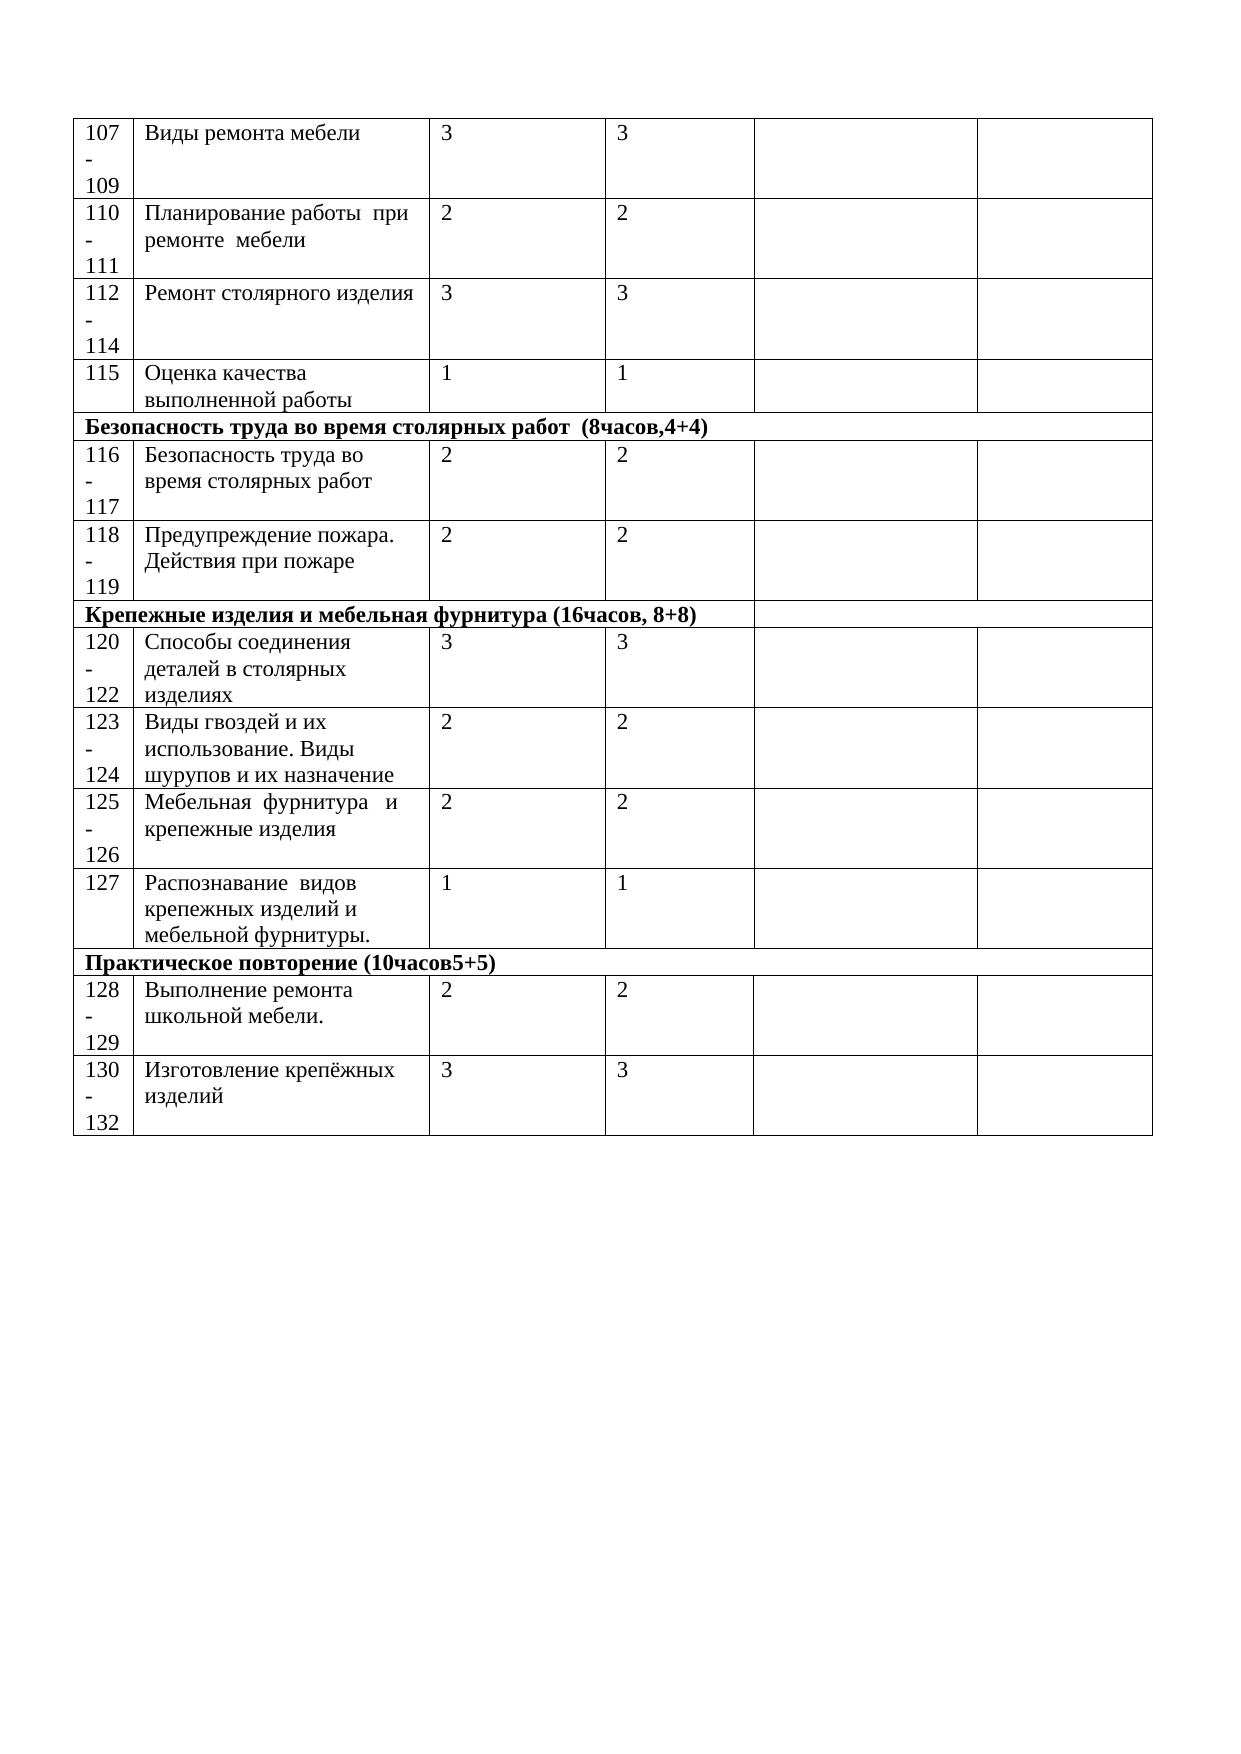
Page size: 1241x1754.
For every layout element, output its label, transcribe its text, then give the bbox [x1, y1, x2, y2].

table_cell [978, 521, 1152, 600]
table_cell [755, 869, 977, 948]
table_cell Выполнение ремонта школьной мебели. [134, 976, 429, 1055]
table_cell Безопасность труда во время столярных работ [134, 441, 429, 520]
table_cell [978, 708, 1152, 787]
table_cell 107-109 [74, 119, 133, 198]
table_cell [755, 521, 977, 600]
table_cell 3 [606, 279, 754, 358]
table_cell [755, 628, 977, 707]
table_cell 2 [430, 521, 605, 600]
table_cell 115 [74, 360, 133, 412]
table_cell 116-117 [74, 441, 133, 520]
table_cell 2 [430, 199, 605, 278]
table_cell 2 [606, 708, 754, 787]
table_cell Ремонт столярного изделия [134, 279, 429, 358]
table_cell Мебельная фурнитура и крепежные изделия [134, 789, 429, 867]
table_cell [754, 1056, 977, 1135]
table_cell Виды гвоздей и их использование. Виды шурупов и их назначение [134, 708, 429, 787]
table_cell 112-114 [74, 279, 133, 358]
table_cell 130-132 [74, 1056, 133, 1135]
table_cell Планирование работы при ремонте мебели [134, 199, 429, 278]
table_cell 1 [430, 869, 605, 948]
table_cell Способы соединения деталей в столярных изделиях [134, 628, 429, 707]
table_cell [755, 119, 977, 198]
table_cell 2 [606, 199, 754, 278]
table_cell Предупреждение пожара. Действия при пожаре [134, 521, 429, 600]
table_cell [754, 976, 977, 1055]
table_cell [755, 708, 977, 787]
table_cell 120- 122 [74, 628, 133, 707]
table_cell 2 [430, 789, 605, 867]
table_cell 3 [430, 628, 605, 707]
table_cell 110-111 [74, 199, 133, 278]
table_cell 1 [606, 869, 754, 948]
table_cell [978, 789, 1152, 867]
table_cell 3 [430, 279, 605, 358]
table_cell [755, 279, 977, 358]
table_cell Оценка качества выполненной работы [134, 360, 429, 412]
table_cell [978, 360, 1152, 412]
table_cell 2 [606, 976, 753, 1055]
table_cell Практическое повторение (10часов5+5) [74, 949, 1152, 975]
table_cell 3 [430, 119, 605, 198]
table_cell 127 [74, 869, 133, 948]
table_cell 3 [606, 1056, 753, 1135]
table_cell 128-129 [74, 976, 133, 1055]
table_cell 3 [430, 1056, 605, 1135]
table_cell 1 [606, 360, 754, 412]
table_cell Изготовление крепёжных изделий [134, 1056, 429, 1135]
table_cell [978, 869, 1152, 948]
table_cell 2 [606, 789, 754, 867]
table_cell 2 [430, 708, 605, 787]
table_cell [978, 1056, 1152, 1135]
table_cell [978, 119, 1152, 198]
table_cell 2 [606, 441, 754, 520]
table_cell 123-124 [74, 708, 133, 787]
table_cell Распознавание видов крепежных изделий и мебельной фурнитуры. [134, 869, 429, 948]
table_cell Безопасность труда во время столярных работ (8часов,4+4) [74, 413, 1152, 439]
table_cell [978, 441, 1152, 520]
table_cell [755, 441, 977, 520]
table_cell 2 [606, 521, 754, 600]
table_cell 3 [606, 628, 754, 707]
table_cell [978, 199, 1152, 278]
table_cell [978, 628, 1152, 707]
table_cell [755, 199, 977, 278]
table_cell 3 [606, 119, 754, 198]
table_cell [755, 789, 977, 867]
table_cell 2 [430, 441, 605, 520]
table_cell 2 [430, 976, 605, 1055]
table_cell 1 [430, 360, 605, 412]
table_cell Крепежные изделия и мебельная фурнитура (16часов, 8+8) [74, 601, 754, 627]
table_cell [978, 279, 1152, 358]
table_cell [978, 976, 1152, 1055]
table_cell [755, 601, 1152, 627]
table_cell 125-126 [74, 789, 133, 867]
table_cell 118-119 [74, 521, 133, 600]
table_cell [755, 360, 977, 412]
table_cell Виды ремонта мебели [134, 119, 429, 198]
